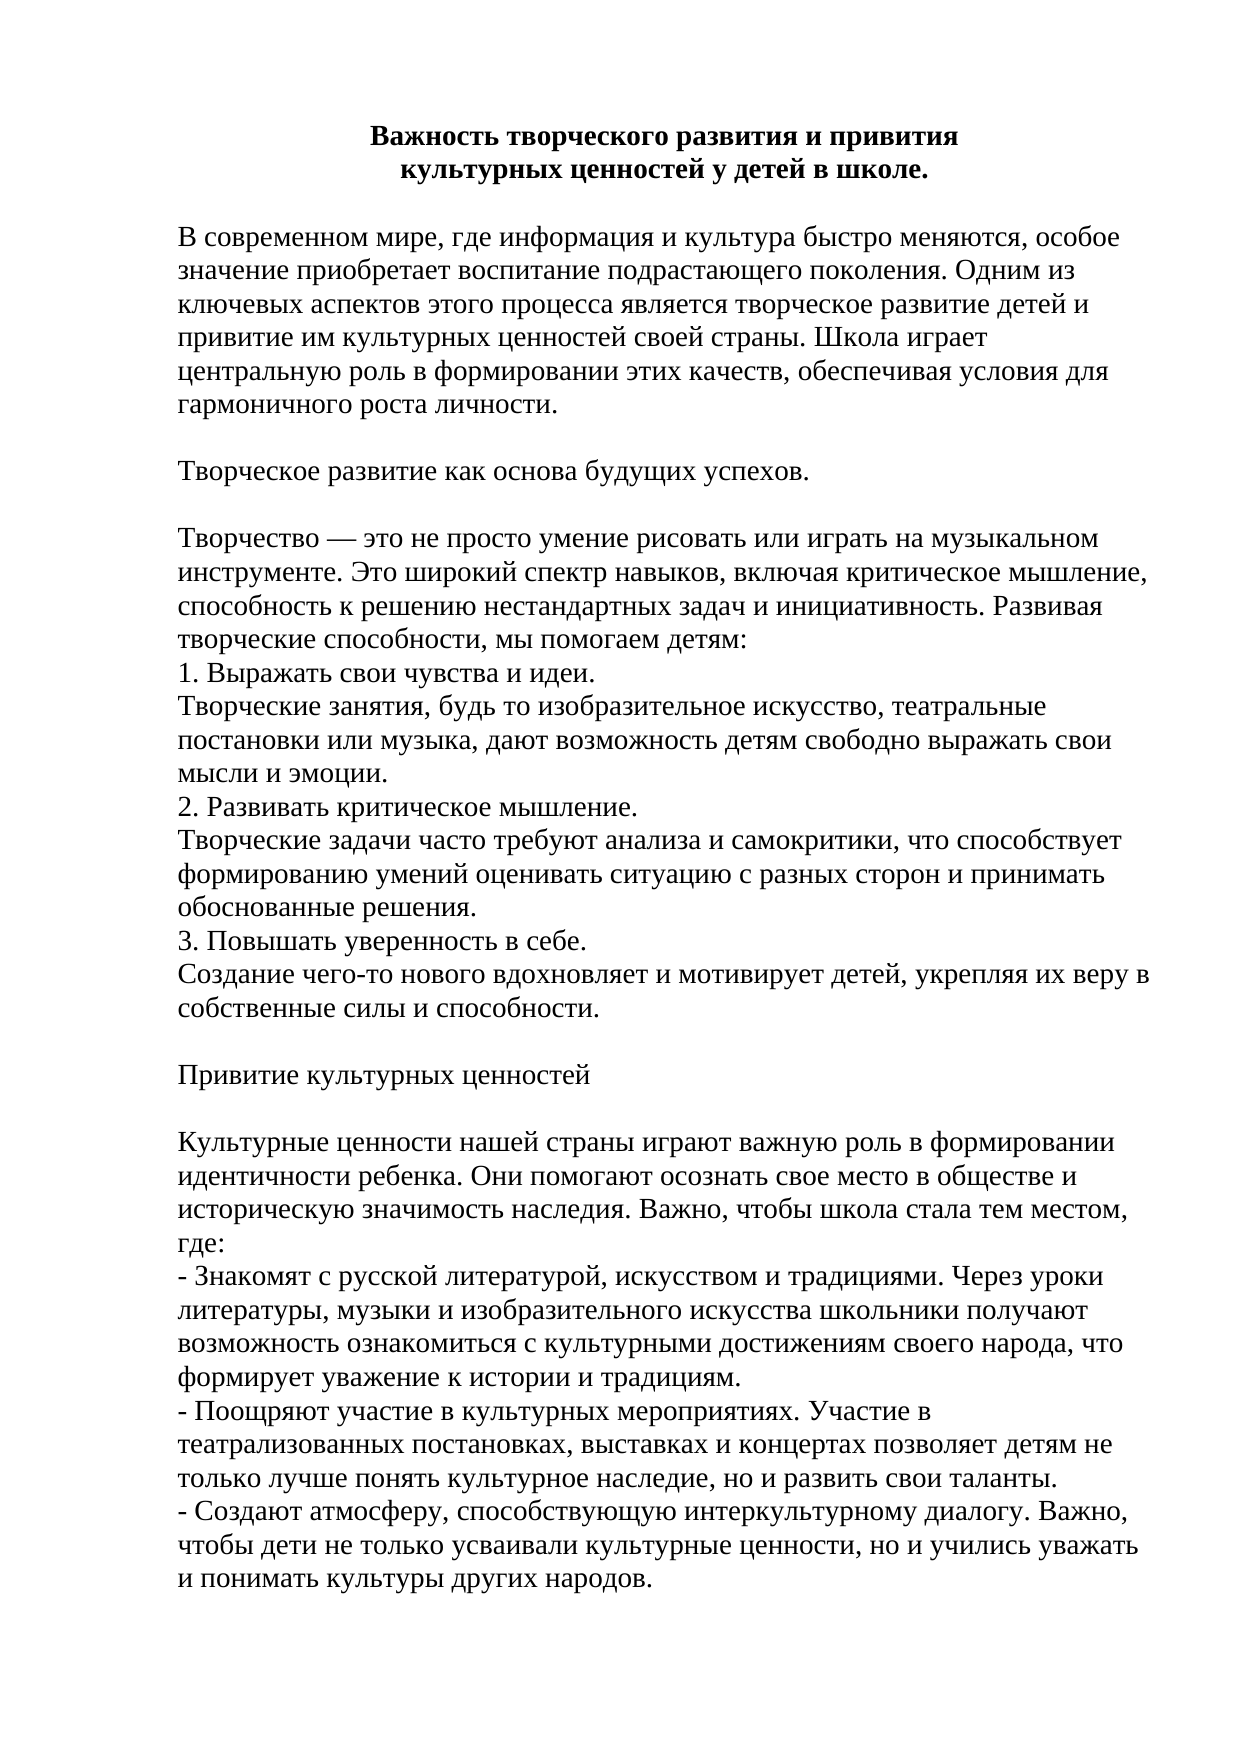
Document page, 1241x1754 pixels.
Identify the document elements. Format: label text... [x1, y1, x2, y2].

text 2. Развивать критическое мышление. [177, 789, 1152, 822]
text Творческие задачи часто требуют анализа и самокритики, что способствует формированию умений оценивать ситуацию с разных сторон и принимать обоснованные решения. [177, 822, 1152, 923]
text Творческие занятия, будь то изобразительное искусство, театральные постановки или музыка, дают возможность детям свободно выражать свои мысли и эмоции. [177, 688, 1152, 789]
text Творчество — это не просто умение рисовать или играть на музыкальном инструменте. Это широкий спектр навыков, включая критическое мышление, способность к решению нестандартных задач и инициативность. Развивая творческие способности, мы помогаем детям: [177, 521, 1152, 655]
text Творческое развитие как основа будущих успехов. [177, 453, 1152, 487]
text Культурные ценности нашей страны играют важную роль в формировании идентичности ребенка. Они помогают осознать свое место в обществе и историческую значимость наследия. Важно, чтобы школа стала тем местом, где: [177, 1124, 1152, 1258]
text Важность творческого развития и привития [177, 118, 1152, 152]
text 1. Выражать свои чувства и идеи. [177, 655, 1152, 688]
text - Поощряют участие в культурных мероприятиях. Участие в театрализованных постановках, выставках и концертах позволяет детям не только лучше понять культурное наследие, но и развить свои таланты. [177, 1393, 1152, 1493]
text Создание чего-то нового вдохновляет и мотивирует детей, укрепляя их веру в собственные силы и способности. [177, 957, 1152, 1024]
text - Создают атмосферу, способствующую интеркультурному диалогу. Важно, чтобы дети не только усваивали культурные ценности, но и учились уважать и понимать культуры других народов. [177, 1493, 1152, 1594]
text культурных ценностей у детей в школе. [177, 152, 1152, 185]
text В современном мире, где информация и культура быстро меняются, особое значение приобретает воспитание подрастающего поколения. Одним из ключевых аспектов этого процесса является творческое развитие детей и привитие им культурных ценностей своей страны. Школа играет центральную роль в формировании этих качеств, обеспечивая условия для гармоничного роста личности. [177, 219, 1152, 420]
text Привитие культурных ценностей [177, 1057, 1152, 1091]
text - Знакомят с русской литературой, искусством и традициями. Через уроки литературы, музыки и изобразительного искусства школьники получают возможность ознакомиться с культурными достижениям своего народа, что формирует уважение к истории и традициям. [177, 1258, 1152, 1393]
text 3. Повышать уверенность в себе. [177, 923, 1152, 957]
